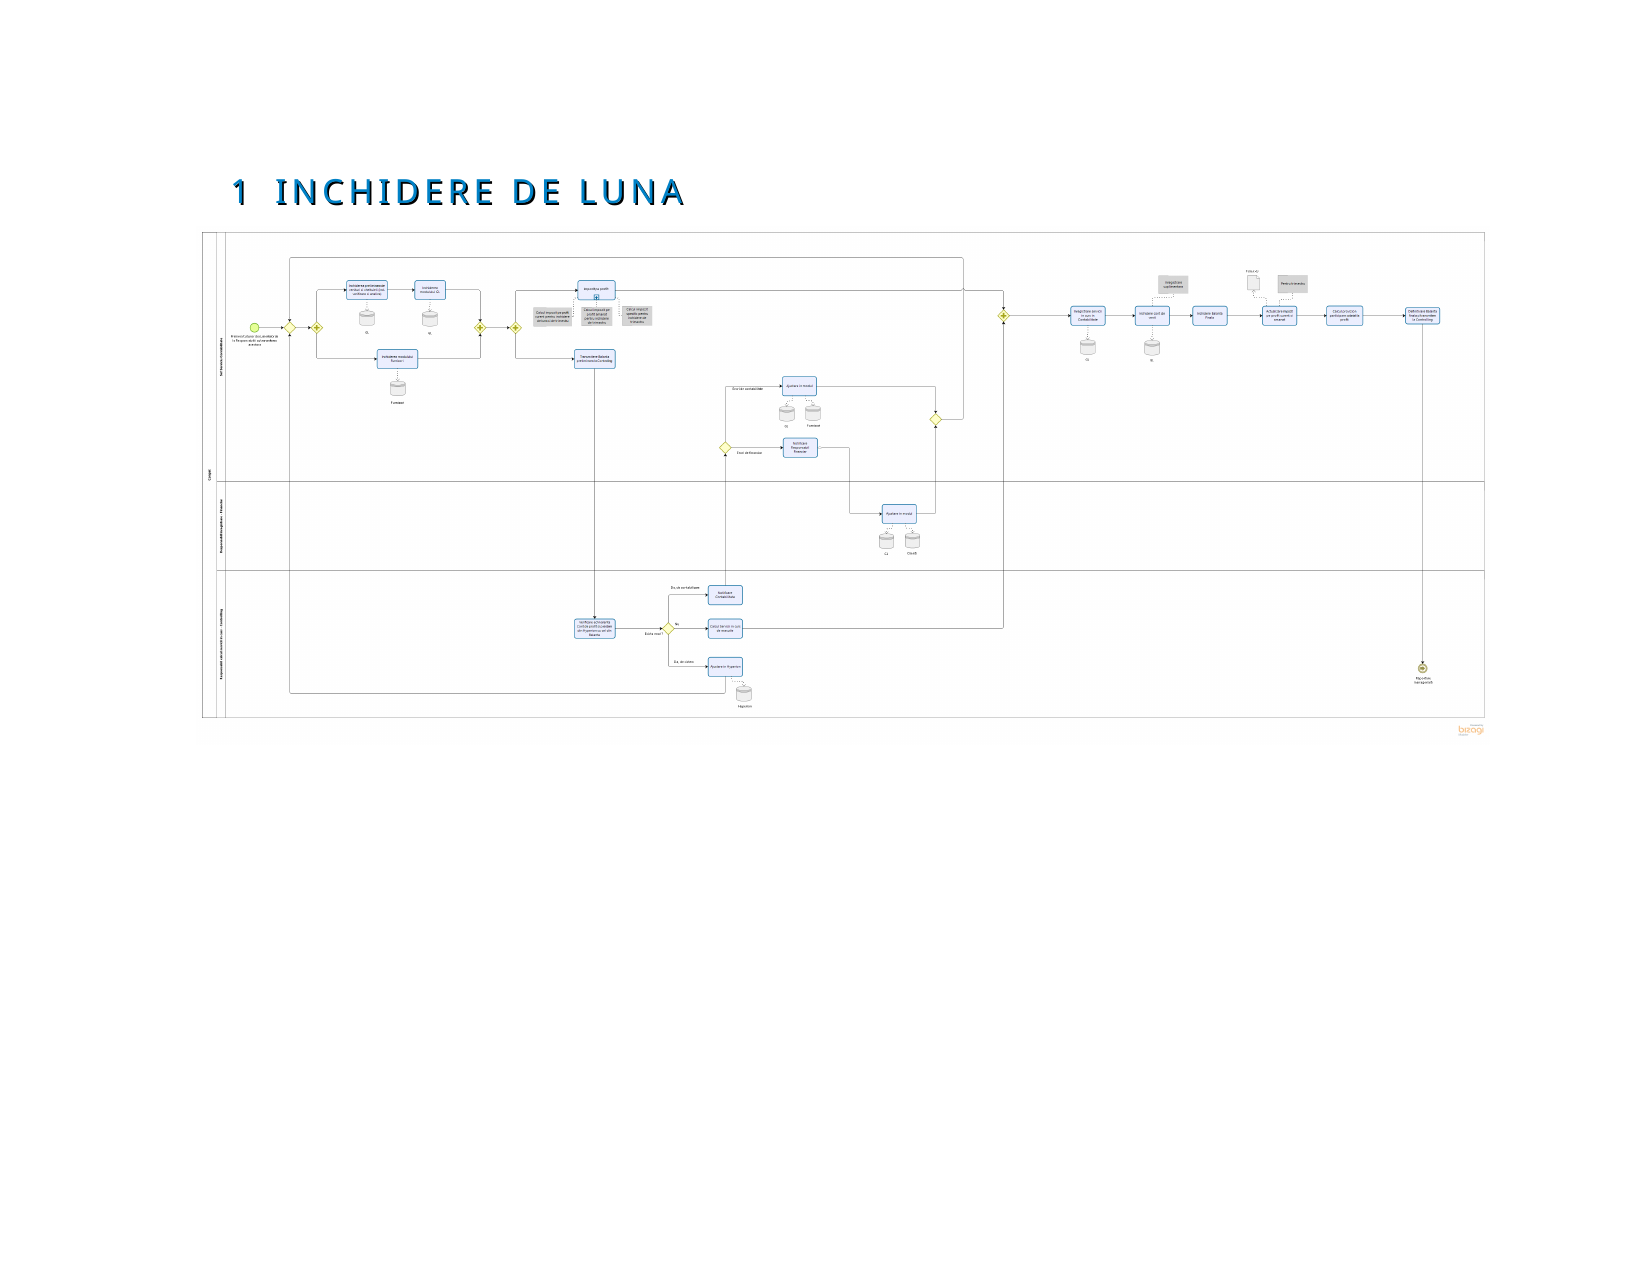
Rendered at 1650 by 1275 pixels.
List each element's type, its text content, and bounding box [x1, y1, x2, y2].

picture [196, 226, 1490, 745]
subtitle Inchidere de luna [230, 168, 1473, 214]
